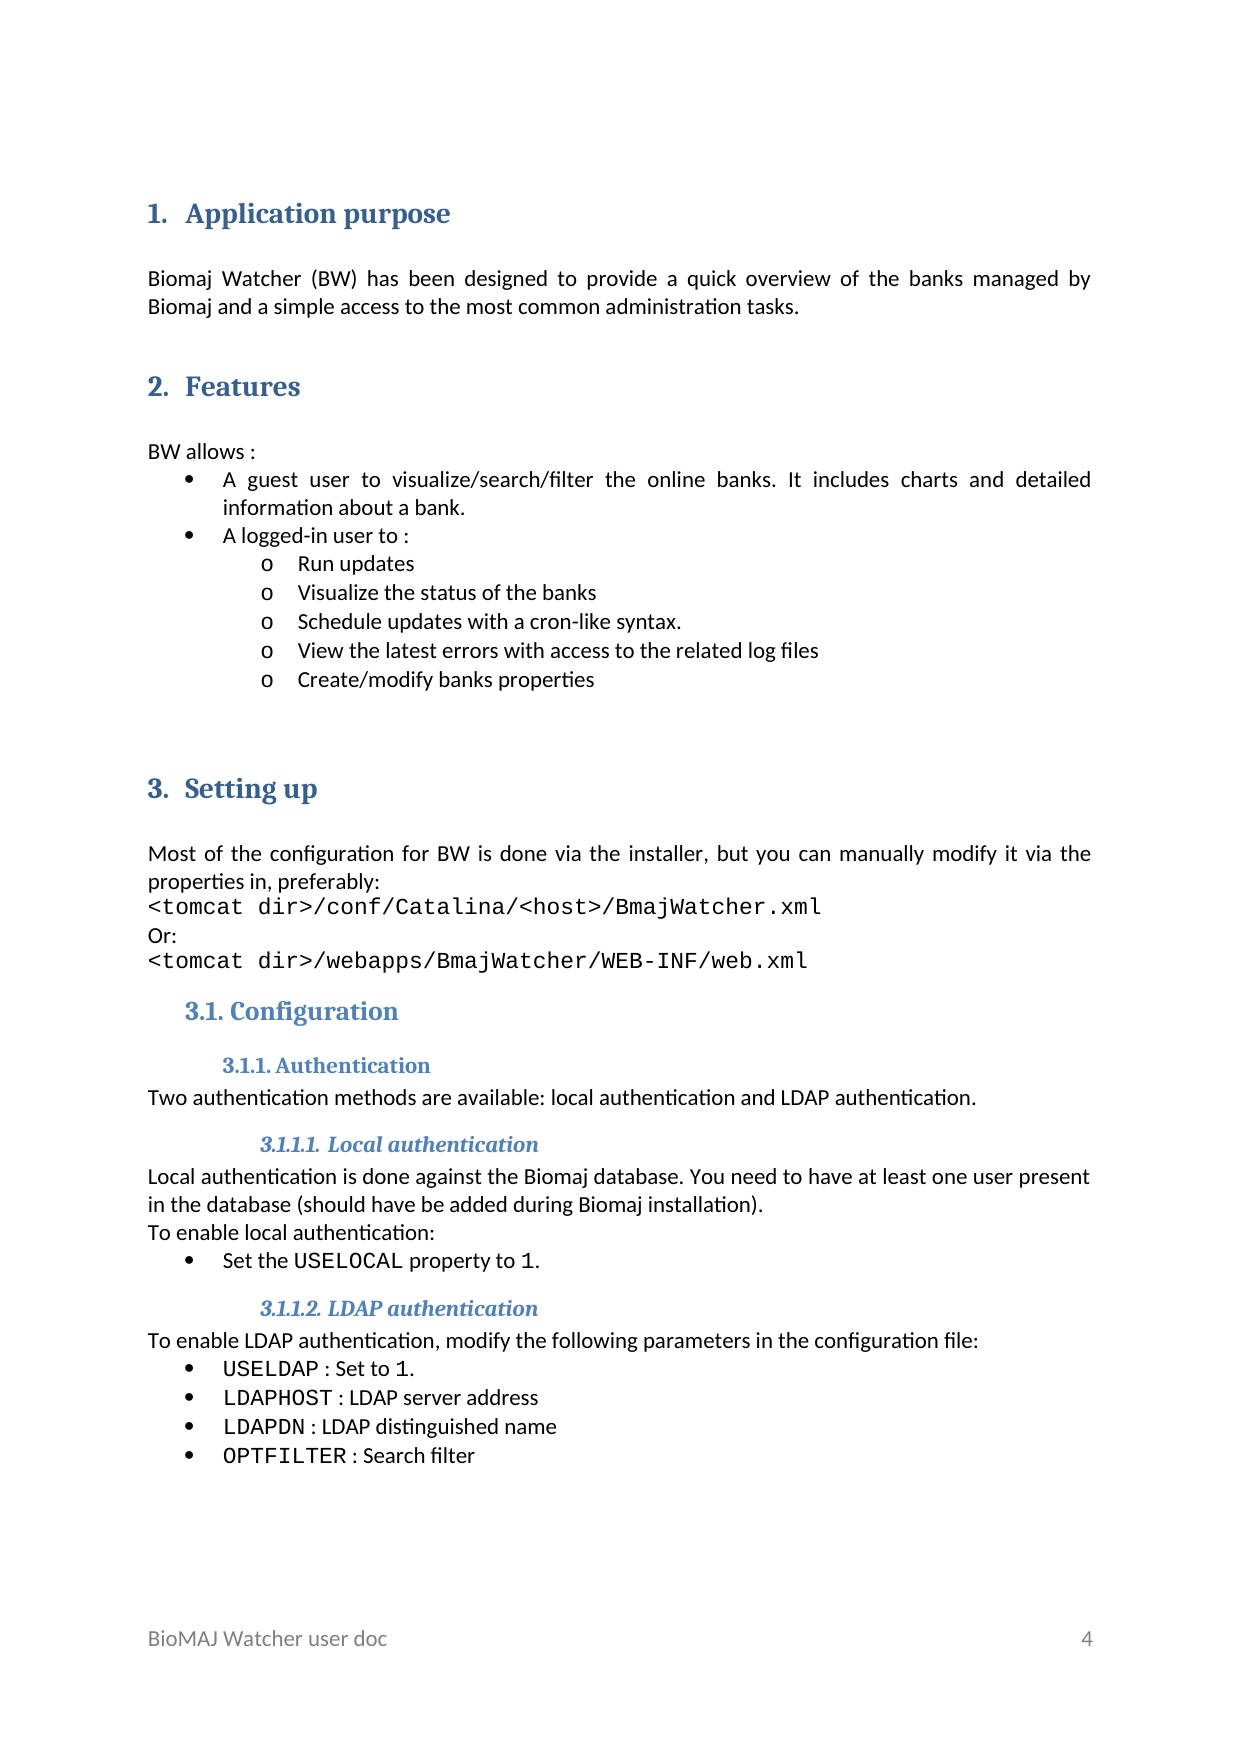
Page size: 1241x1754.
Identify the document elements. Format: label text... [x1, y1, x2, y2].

subtitle Features [148, 370, 1093, 404]
list Set the USELOCAL property to 1. [185, 1246, 1093, 1275]
list Create/modify banks properties [260, 666, 1093, 695]
list A guest user to visualize/search/filter the online banks. It includes charts and detailed information about a bank. [185, 465, 1093, 521]
list A logged-in user to : [185, 521, 1093, 549]
list LDAPDN : LDAP distinguished name [185, 1412, 1093, 1442]
list View the latest errors with access to the related log files [260, 636, 1093, 666]
text BW allows : [148, 437, 1093, 465]
text To enable local authentication: [148, 1218, 1093, 1246]
list OPTFILTER : Search filter [185, 1442, 1093, 1471]
text Or: [148, 921, 1093, 949]
subtitle Authentication [223, 1053, 1093, 1079]
text <tomcat dir>/conf/Catalina/<host>/BmajWatcher.xml [148, 895, 1093, 921]
text Two authentication methods are available: local authentication and LDAP authentication. [148, 1083, 1093, 1111]
text <tomcat dir>/webapps/BmajWatcher/WEB-INF/web.xml [148, 949, 1093, 975]
list Visualize the status of the banks [260, 578, 1093, 607]
subtitle Application purpose [148, 198, 1093, 231]
subtitle Local authentication [260, 1132, 1093, 1158]
list Run updates [260, 549, 1093, 578]
text Local authentication is done against the Biomaj database. You need to have at least one user present in the database (should have be added during Biomaj installation). [148, 1162, 1093, 1218]
subtitle LDAP authentication [260, 1296, 1093, 1322]
text Biomaj Watcher (BW) has been designed to provide a quick overview of the banks managed by Biomaj and a simple access to the most common administration tasks. [148, 264, 1093, 320]
text To enable LDAP authentication, modify the following parameters in the configuration file: [148, 1326, 1093, 1354]
subtitle Configuration [185, 996, 1093, 1027]
text Most of the configuration for BW is done via the installer, but you can manually modify it via the properties in, preferably: [148, 839, 1093, 895]
list Schedule updates with a cron-like syntax. [260, 607, 1093, 636]
subtitle Setting up [148, 773, 1093, 806]
list LDAPHOST : LDAP server address [185, 1383, 1093, 1412]
list USELDAP : Set to 1. [185, 1354, 1093, 1383]
